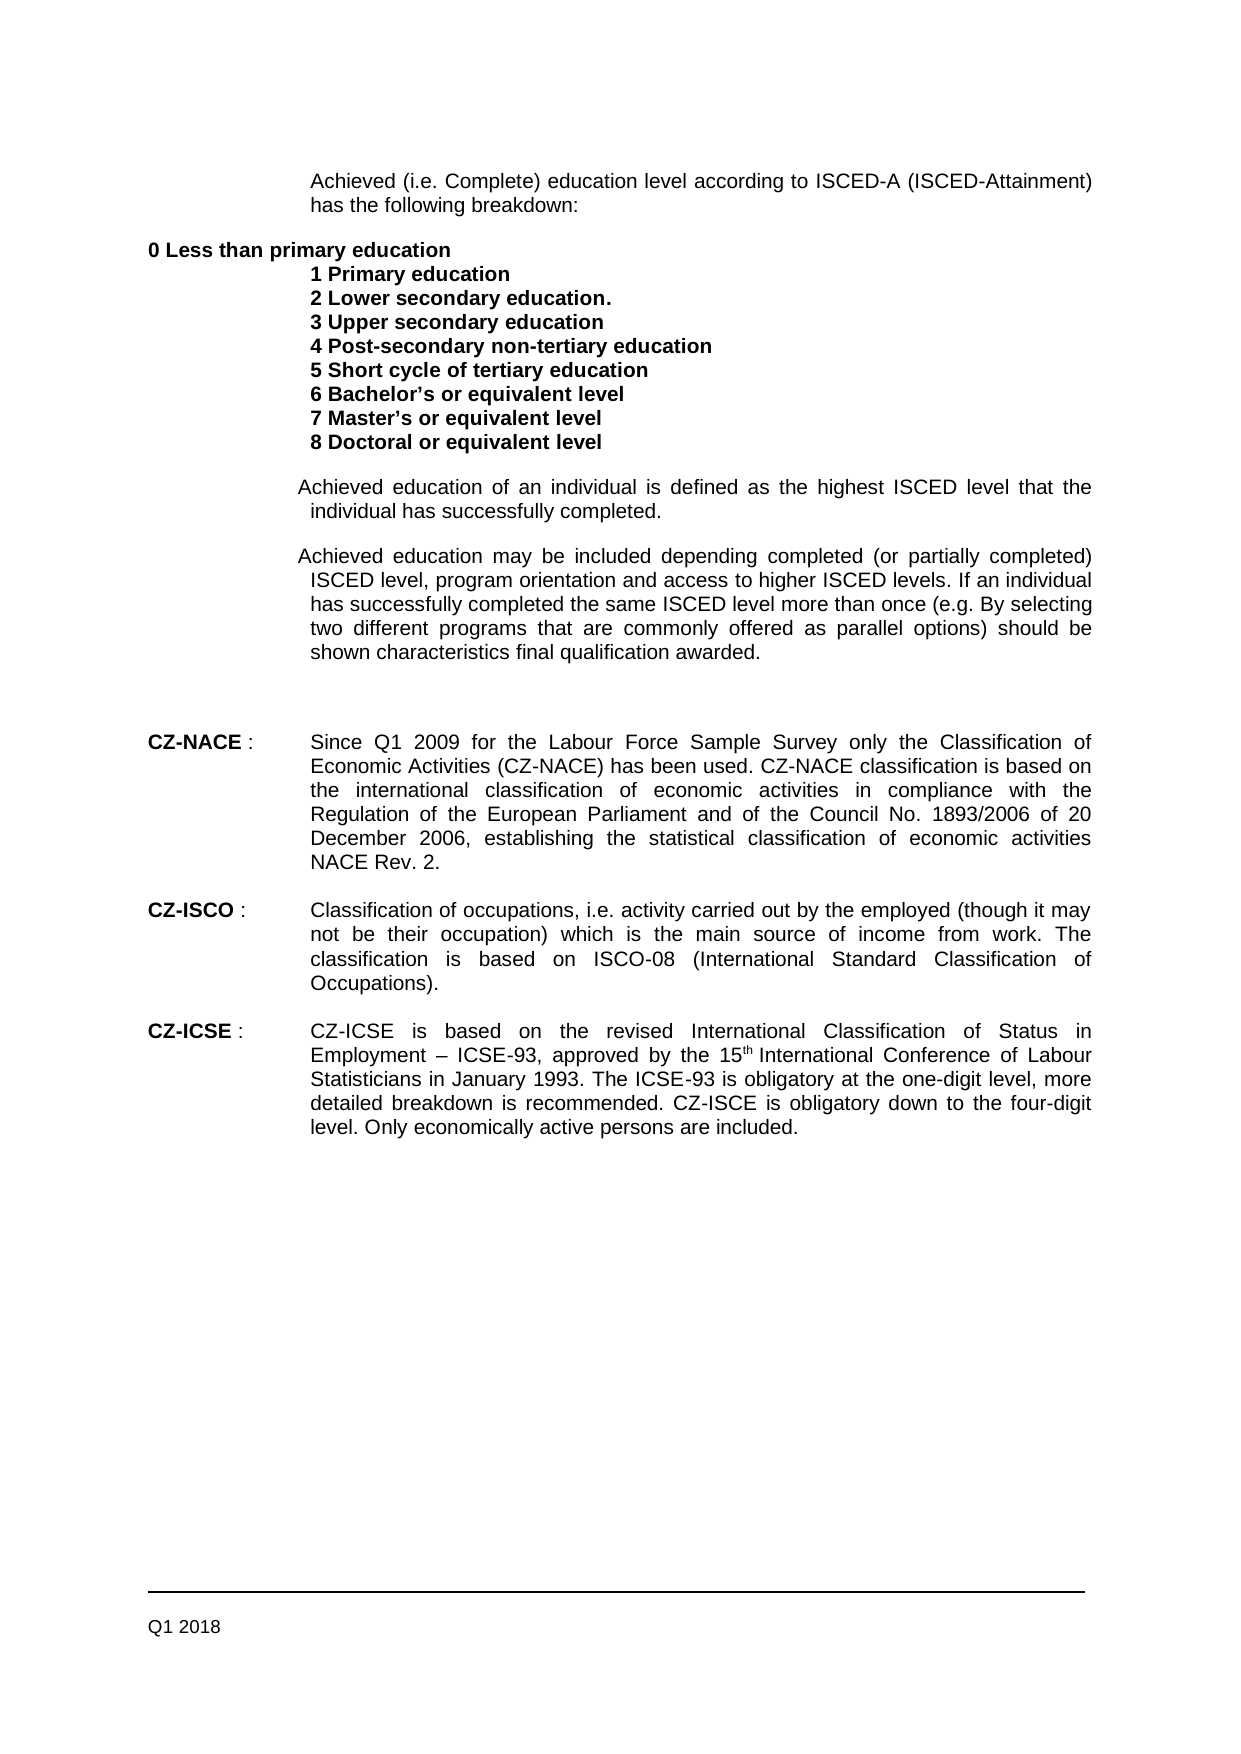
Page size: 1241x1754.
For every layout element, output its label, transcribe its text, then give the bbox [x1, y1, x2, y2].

text 0 Less than primary education 1 Primary education 2 Lower secondary education. 3 Upper secondary education 4 Post-secondary non-tertiary education 5 Short cycle of tertiary education 6 Bachelor’s or equivalent level 7 Master’s or equivalent level 8 Doctoral or equivalent level [148, 237, 1092, 454]
text CZ-NACE : Since Q1 2009 for the Labour Force Sample Survey only the Classification of Economic Activities (CZ-NACE) has been used. CZ-NACE classification is based on the international classification of economic activities in compliance with the Regulation of the European Parliament and of the Council No. 1893/2006 of 20 December 2006, establishing the statistical classification of economic activities NACE Rev. 2. [148, 730, 1092, 874]
text Achieved education may be included depending completed (or partially completed) ISCED level, program orientation and access to higher ISCED levels. If an individual has successfully completed the same ISCED level more than once (e.g. By selecting two different programs that are commonly offered as parallel options) should be shown characteristics final qualification awarded. [148, 544, 1092, 664]
text Achieved education of an individual is defined as the highest ISCED level that the individual has successfully completed. [148, 475, 1092, 523]
text CZ-ICSE : CZ-ICSE is based on the revised International Classification of Status in Employment – ICSE-93, approved by the 15th International Conference of Labour Statisticians in January 1993. The ICSE-93 is obligatory at the one-digit level, more detailed breakdown is recommended. CZ-ISCE is obligatory down to the four-digit level. Only economically active persons are included.III. E. List of tables [148, 1019, 1092, 1139]
text Achieved (i.e. Complete) education level according to ISCED-A (ISCED-Attainment) has the following breakdown: [310, 168, 1092, 217]
text CZ-ISCO : Classification of occupations, i.e. activity carried out by the employed (though it may not be their occupation) which is the main source of income from work. The classification is based on ISCO-08 (International Standard Classification of Occupations). [148, 898, 1092, 994]
